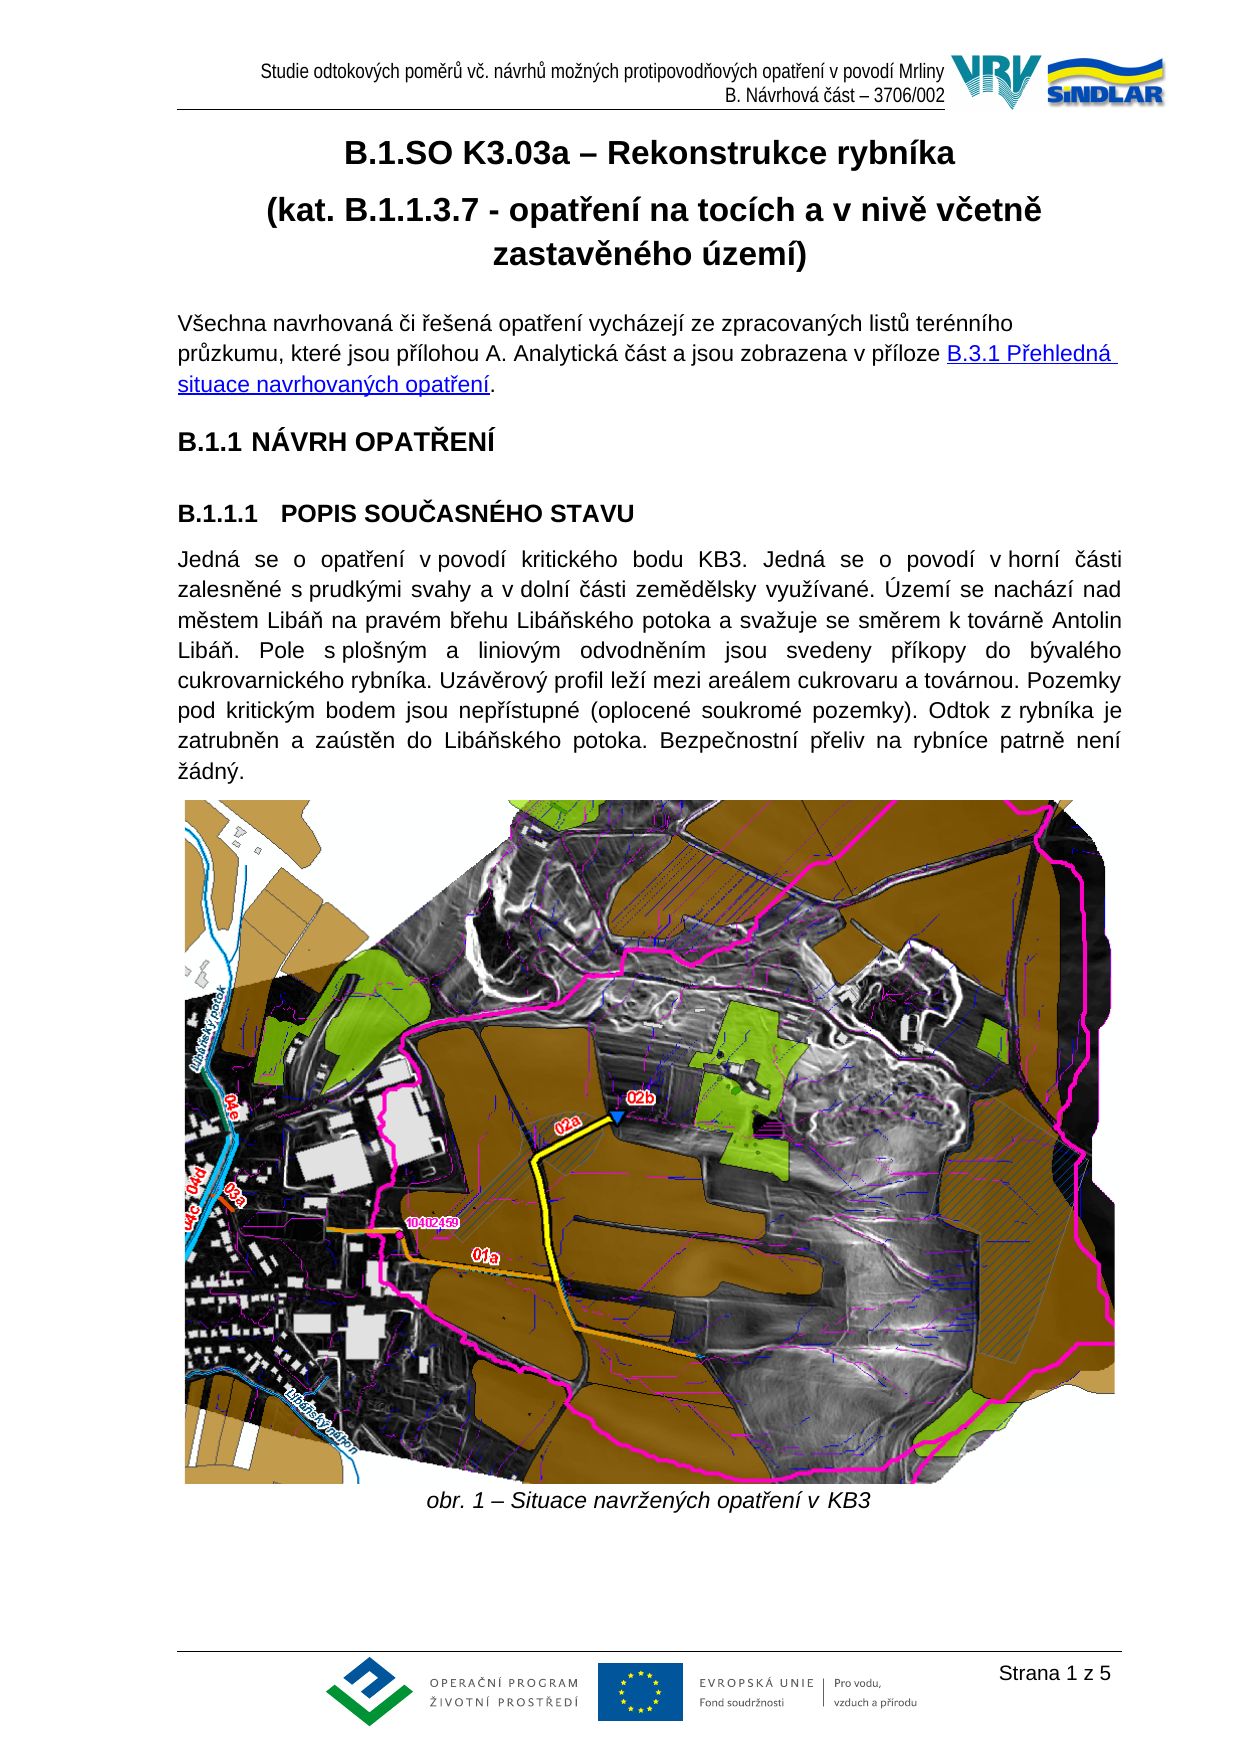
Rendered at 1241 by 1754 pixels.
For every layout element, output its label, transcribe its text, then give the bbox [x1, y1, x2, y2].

text B.1.SO K3.03a – Rekonstrukce rybníka [177, 133, 1122, 171]
picture [950, 54, 1043, 111]
picture [1047, 57, 1167, 108]
subtitle popis SOUČASNÉHO STAVU [177, 499, 1122, 528]
picture [184, 800, 1115, 1484]
text Jedná se o opatření v povodí kritického bodu KB3. Jedná se o povodí v horní části zalesněné s prudkými svahy a v dolní části zemědělsky využívané. Území se nachází nad městem Libáň na pravém břehu Libáňského potoka a svažuje se směrem k továrně Antolin Libáň. Pole s plošným a liniovým odvodněním jsou svedeny příkopy do bývalého cukrovarnického rybníka. Uzávěrový profil leží mezi areálem cukrovaru a továrnou. Pozemky pod kritickým bodem jsou nepřístupné (oplocené soukromé pozemky). Odtok z rybníka je zatrubněn a zaústěn do Libáňského potoka. Bezpečnostní přeliv na rybníce patrně není žádný. [177, 546, 1122, 784]
text (kat. B.1.1.3.7 - opatření na tocích a v nivě včetně zastavěného území) [177, 189, 1122, 272]
subtitle Návrh opatření [177, 426, 1122, 457]
text obr. 1 – Situace navržených opatření v KB3 [177, 1487, 1122, 1513]
text Všechna navrhovaná či řešená opatření vycházejí ze zpracovaných listů terénního průzkumu, které jsou přílohou A. Analytická část a jsou zobrazena v příloze B.3.1 Přehledná situace navrhovaných opatření. [177, 310, 1122, 397]
